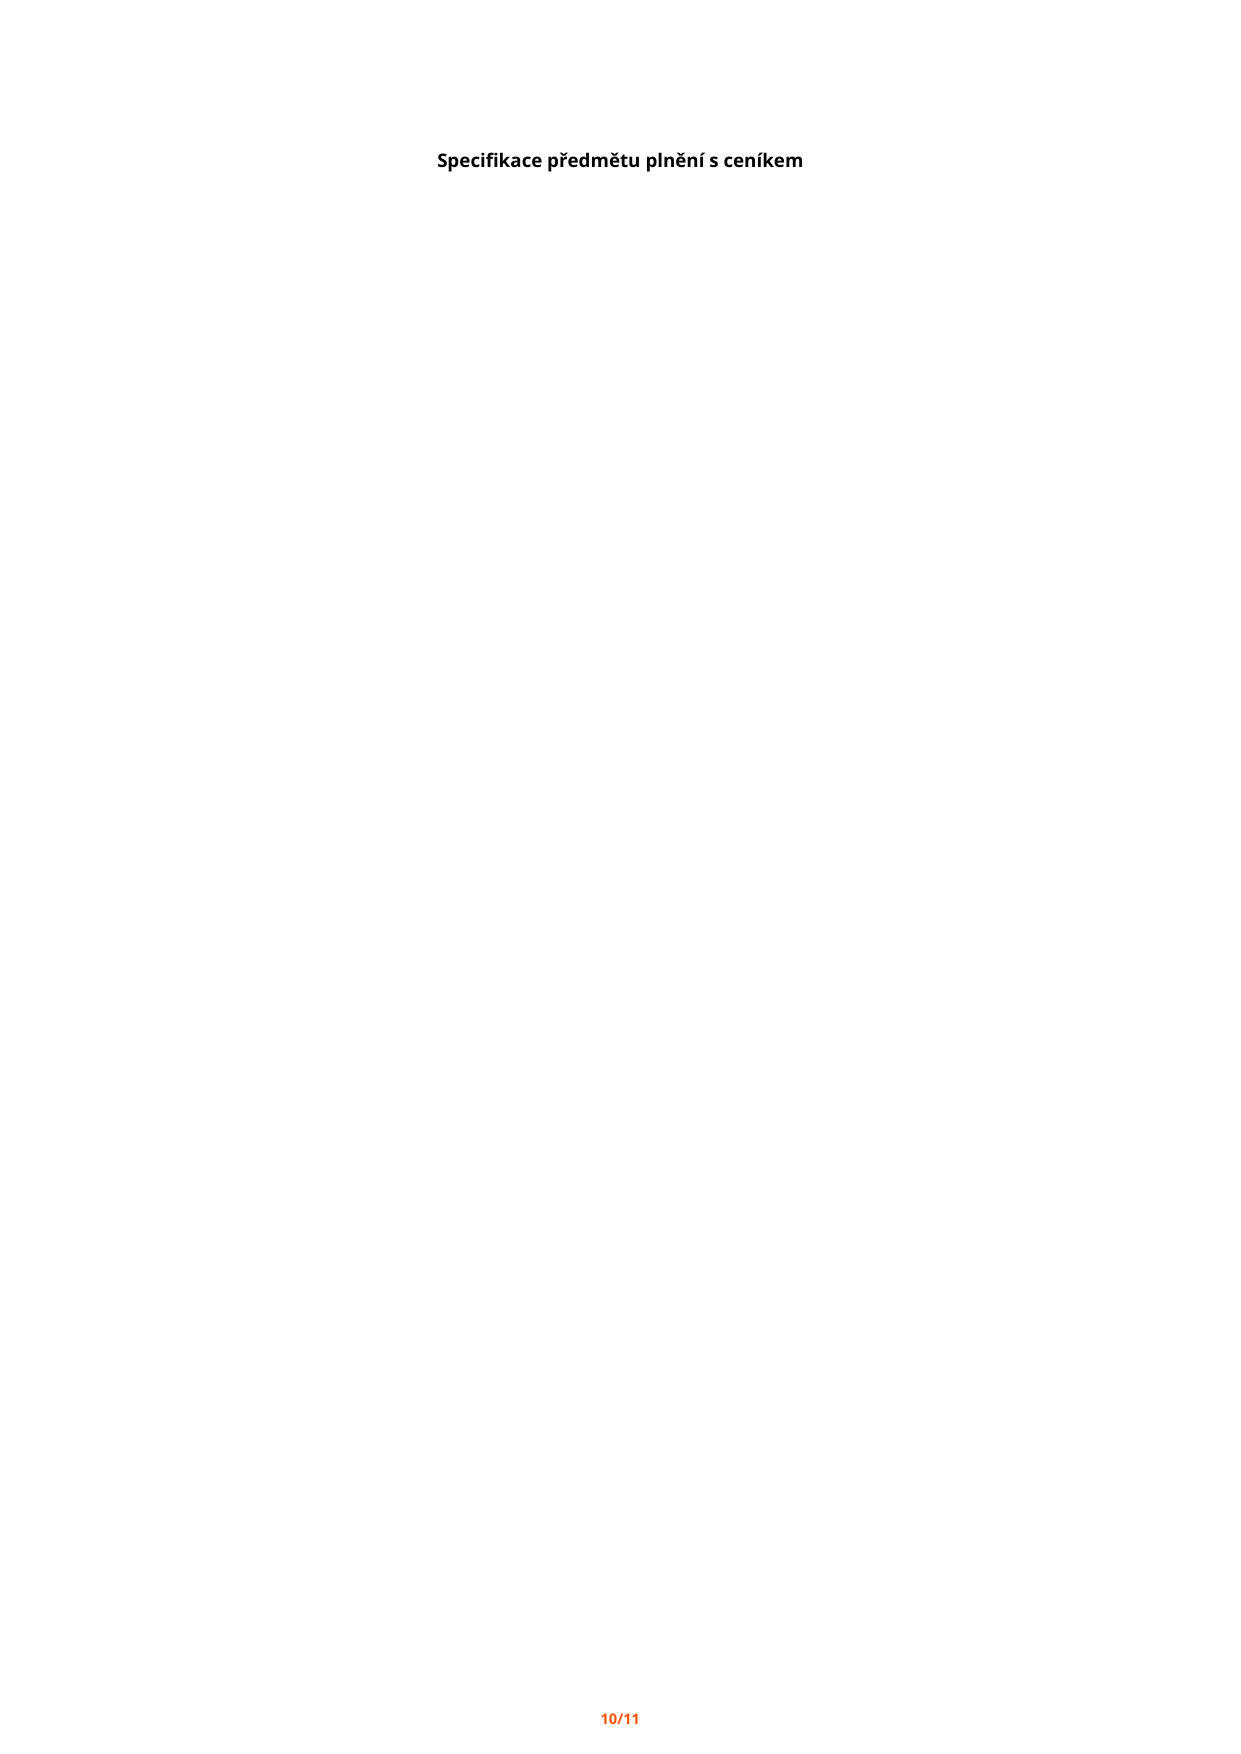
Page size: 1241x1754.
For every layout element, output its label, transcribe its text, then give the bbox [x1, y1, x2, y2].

text Specifikace předmětu plnění s ceníkem [148, 148, 1093, 173]
